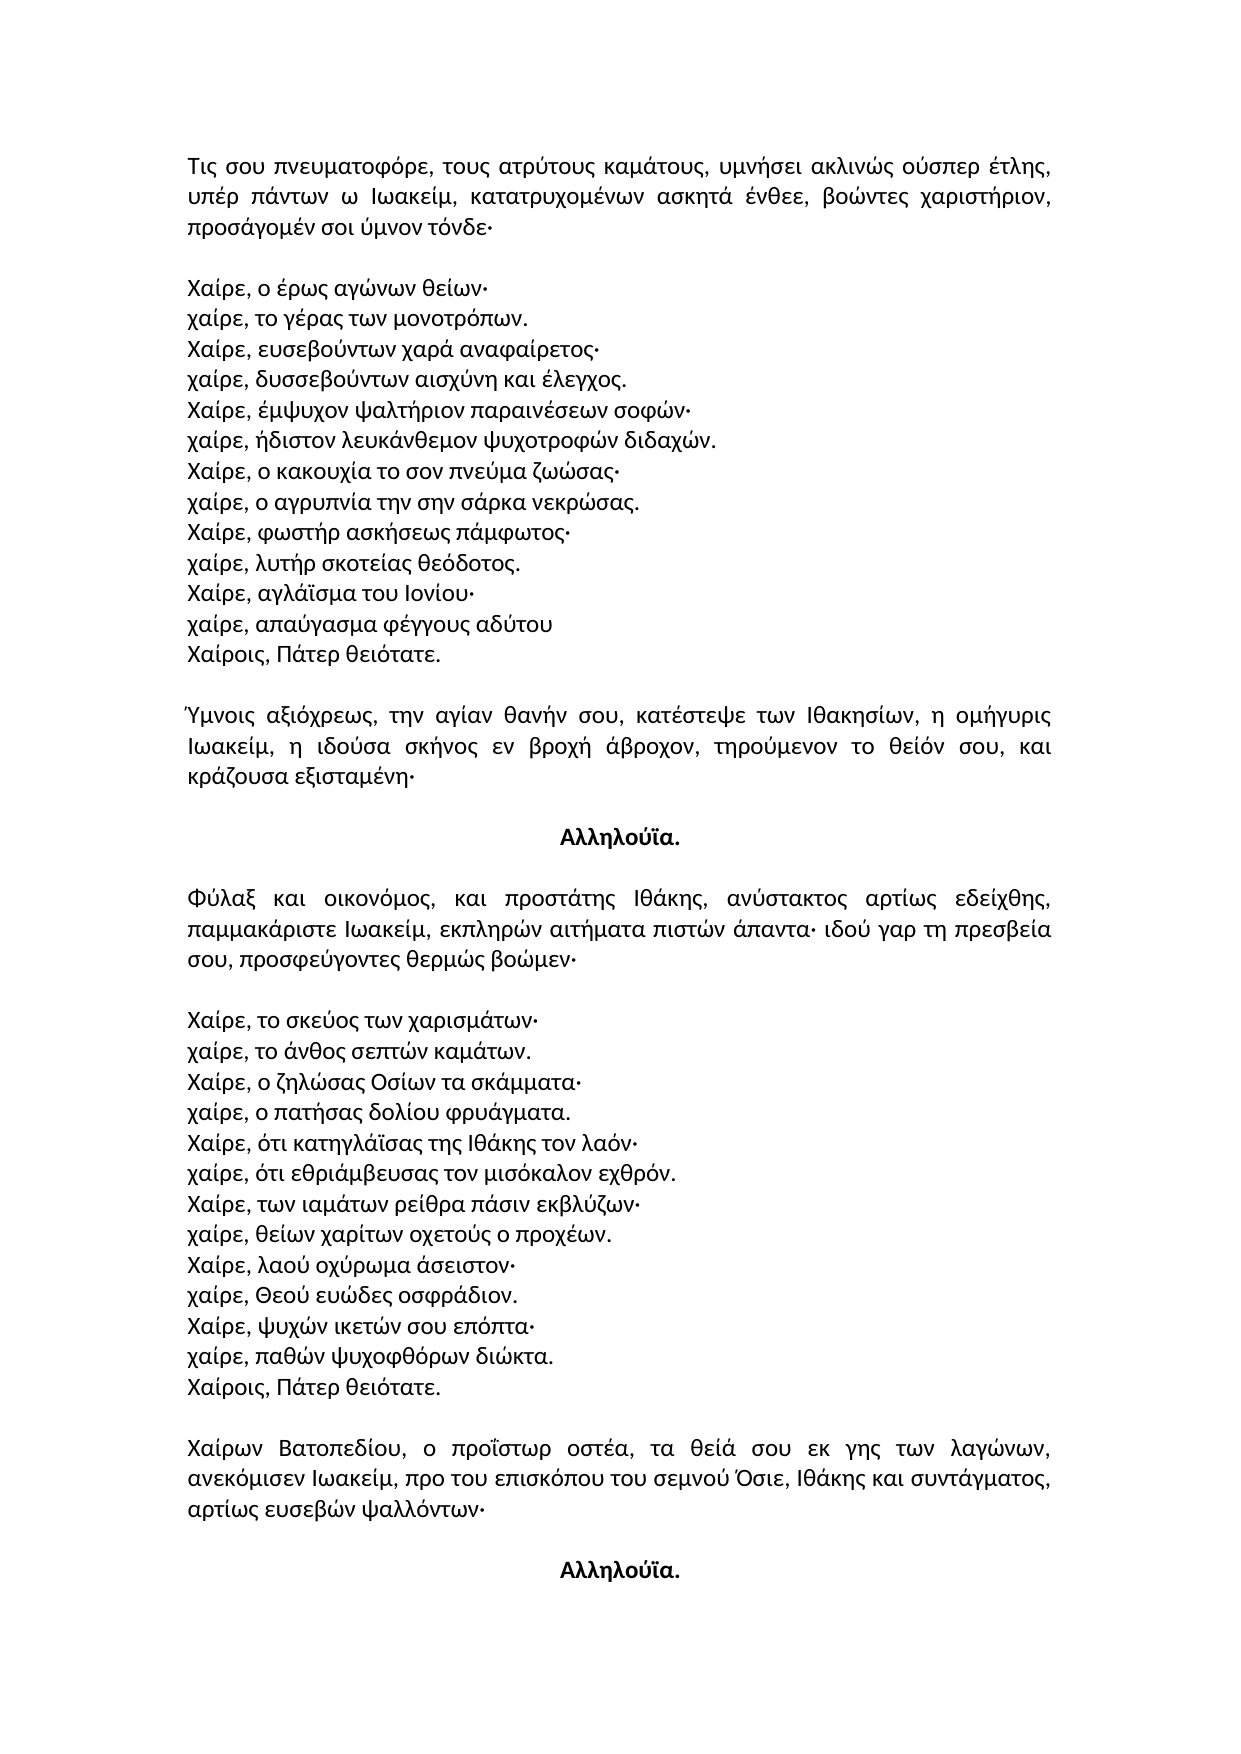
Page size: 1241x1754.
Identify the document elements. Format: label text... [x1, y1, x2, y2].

text χαίρε, απαύγασμα φέγγους αδύτου [187, 608, 1053, 638]
text χαίρε, το γέρας των μονοτρόπων. [187, 303, 1053, 333]
text χαίρε, ο αγρυπνία την σην σάρκα νεκρώσας. [187, 486, 1053, 516]
text Χαίρε, λαού οχύρωμα άσειστον· [187, 1249, 1053, 1279]
text Χαίροις, Πάτερ θειότατε. [187, 638, 1053, 669]
text Χαίρε, ψυχών ικετών σου επόπτα· [187, 1310, 1053, 1340]
text Χαίρε, το σκεύος των χαρισμάτων· [187, 1004, 1053, 1035]
text Ύμνοις αξιόχρεως, την αγίαν θανήν σου, κατέστεψε των Ιθακησίων, η ομήγυρις Ιωακείμ, η ιδούσα σκήνος εν βροχή άβροχον, τηρούμενον το θείόν σου, και κράζουσα εξισταμένη· [187, 699, 1053, 791]
text Χαίρε, ο κακουχία το σον πνεύμα ζωώσας· [187, 455, 1053, 486]
text Φύλαξ και οικονόμος, και προστάτης Ιθάκης, ανύστακτος αρτίως εδείχθης, παμμακάριστε Ιωακείμ, εκπληρών αιτήματα πιστών άπαντα· ιδού γαρ τη πρεσβεία σου, προσφεύγοντες θερμώς βοώμεν· [187, 882, 1053, 974]
text χαίρε, ο πατήσας δολίου φρυάγματα. [187, 1096, 1053, 1127]
text χαίρε, Θεού ευώδες οσφράδιον. [187, 1279, 1053, 1310]
text Χαίρε, ότι κατηγλάϊσας της Ιθάκης τον λαόν· [187, 1127, 1053, 1157]
text χαίρε, παθών ψυχοφθόρων διώκτα. [187, 1340, 1053, 1371]
text χαίρε, ότι εθριάμβευσας τον μισόκαλον εχθρόν. [187, 1157, 1053, 1188]
text Χαίρων Βατοπεδίου, ο προΐστωρ οστέα, τα θείά σου εκ γης των λαγώνων, ανεκόμισεν Ιωακείμ, προ του επισκόπου του σεμνού Όσιε, Ιθάκης και συντάγματος, αρτίως ευσεβών ψαλλόντων· [187, 1432, 1053, 1523]
text Αλληλούϊα. [187, 821, 1053, 852]
text Χαίρε, αγλάϊσμα του Ιονίου· [187, 577, 1053, 608]
text Χαίρε, των ιαμάτων ρείθρα πάσιν εκβλύζων· [187, 1188, 1053, 1218]
text χαίρε, λυτήρ σκοτείας θεόδοτος. [187, 547, 1053, 577]
text χαίρε, το άνθος σεπτών καμάτων. [187, 1035, 1053, 1066]
text Χαίροις, Πάτερ θειότατε. [187, 1371, 1053, 1401]
text Χαίρε, φωστήρ ασκήσεως πάμφωτος· [187, 516, 1053, 547]
text χαίρε, δυσσεβούντων αισχύνη και έλεγχος. [187, 364, 1053, 394]
text Αλληλούϊα. [187, 1554, 1053, 1584]
text Χαίρε, ο ζηλώσας Οσίων τα σκάμματα· [187, 1066, 1053, 1096]
text Χαίρε, ο έρως αγώνων θείων· [187, 272, 1053, 303]
text Χαίρε, έμψυχον ψαλτήριον παραινέσεων σοφών· [187, 394, 1053, 425]
text χαίρε, θείων χαρίτων οχετούς ο προχέων. [187, 1218, 1053, 1249]
text χαίρε, ήδιστον λευκάνθεμον ψυχοτροφών διδαχών. [187, 425, 1053, 455]
text Τις σου πνευματοφόρε, τους ατρύτους καμάτους, υμνήσει ακλινώς ούσπερ έτλης, υπέρ πάντων ω Ιωακείμ, κατατρυχομένων ασκητά ένθεε, βοώντες χαριστήριον, προσάγομέν σοι ύμνον τόνδε· [187, 150, 1053, 242]
text Χαίρε, ευσεβούντων χαρά αναφαίρετος· [187, 333, 1053, 364]
